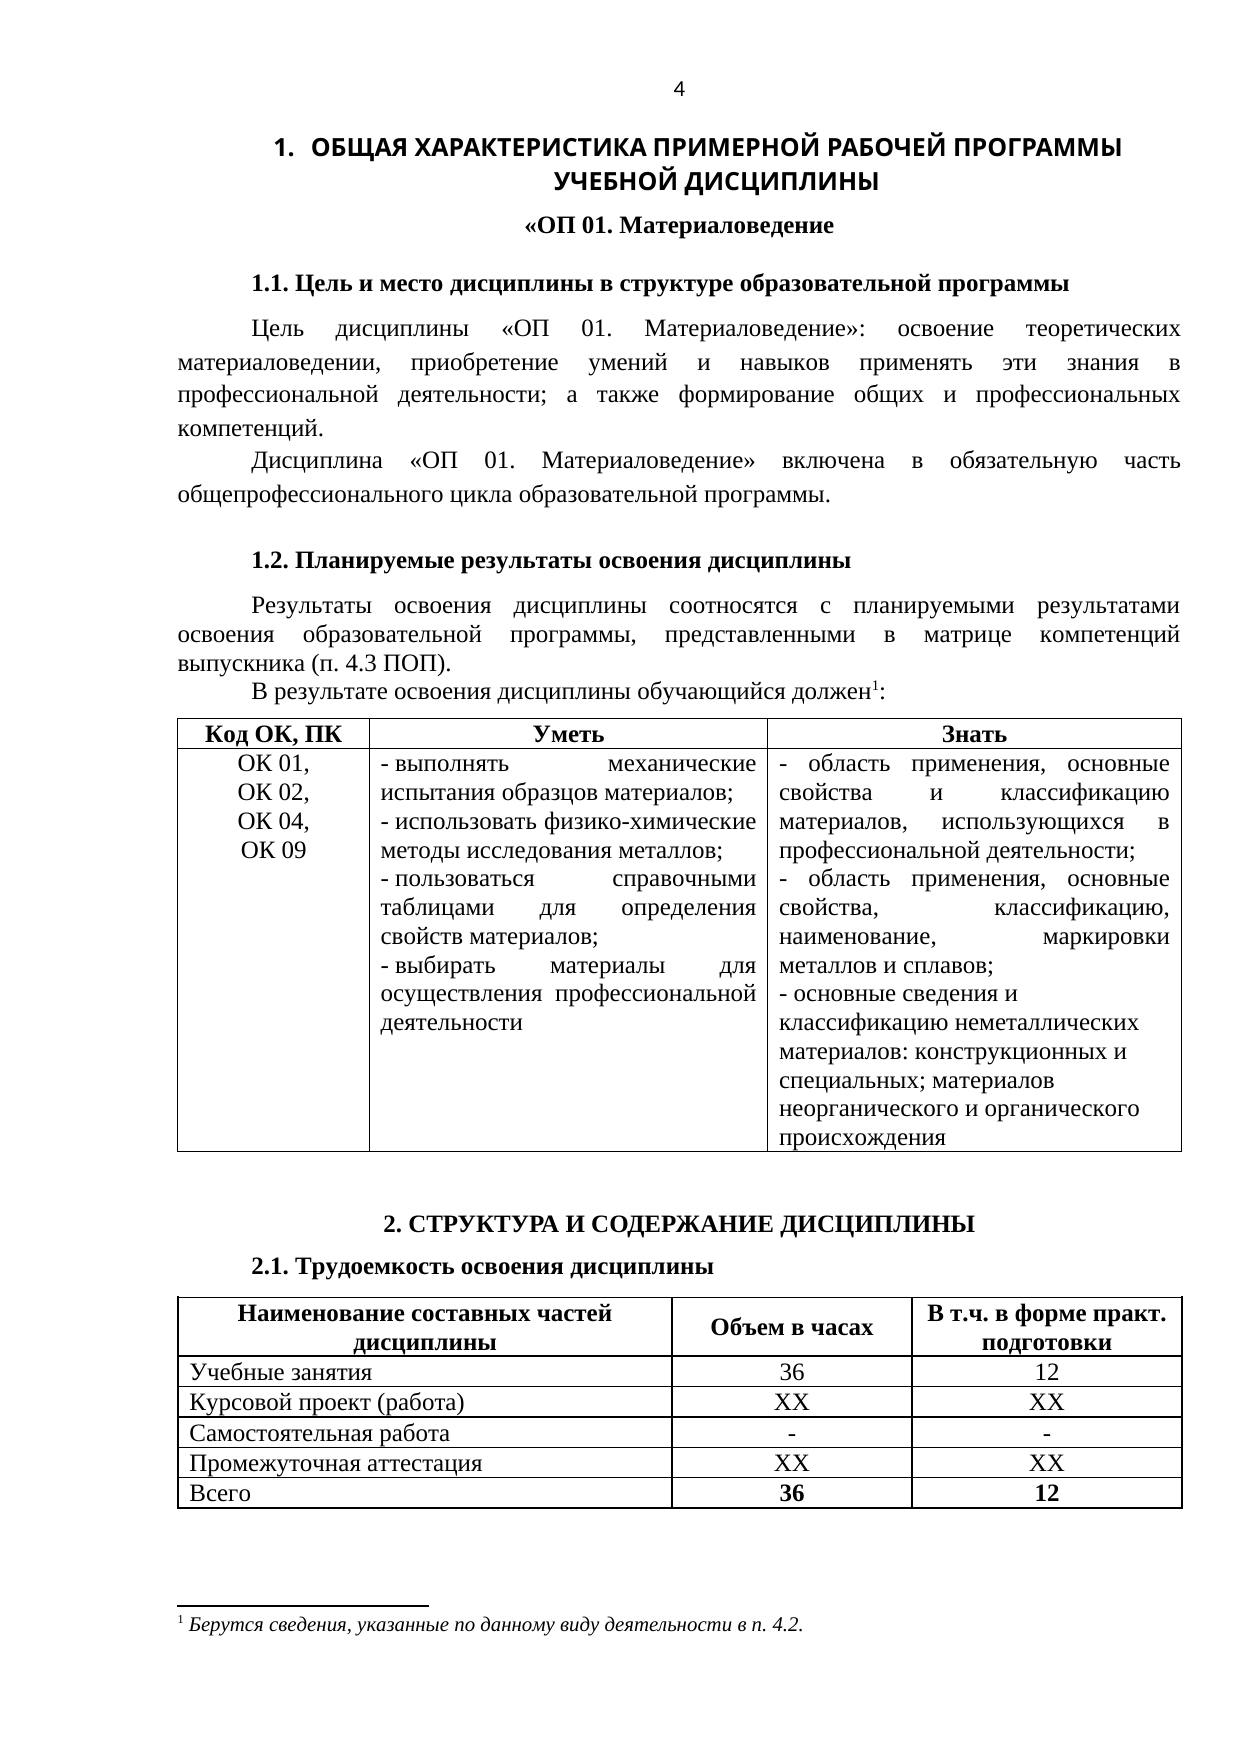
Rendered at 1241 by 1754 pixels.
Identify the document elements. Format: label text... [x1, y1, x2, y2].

table_cell 36 [673, 1478, 911, 1507]
table_cell Курсовой проект (работа) [179, 1387, 671, 1416]
table_cell ХХ [673, 1387, 911, 1416]
text «ОП 01. Материаловедение [177, 211, 1181, 239]
table_cell - выполнять механические испытания образцов материалов; - использовать физико-химические методы исследования металлов; - пользоваться справочными таблицами для определения свойств материалов; - выбирать материалы для осуществления профессиональной деятельности [370, 749, 767, 1151]
text 2.1. Трудоемкость освоения дисциплины [177, 1251, 1181, 1279]
text Цель дисциплины «ОП 01. Материаловедение»: освоение теоретических материаловедении, приобретение умений и навыков применять эти знания в профессиональной деятельности; а также формирование общих и профессиональных компетенций. [177, 313, 1181, 347]
table_cell 12 [913, 1357, 1181, 1386]
table_cell ОК 01, ОК 02, ОК 04, ОК 09 [178, 749, 369, 1151]
text Дисциплина «ОП 01. Материаловедение» включена в обязательную часть общепрофессионального цикла образовательной программы. [177, 446, 1181, 507]
table_cell Всего [179, 1478, 671, 1507]
list Общая характеристика ПРИМЕРНОЙ РАБОЧЕЙ ПРОГРАММЫ УЧЕБНОЙ ДИСЦИПЛИНЫ [215, 130, 1181, 198]
text В результате освоения дисциплины обучающийся должен: [177, 676, 1181, 705]
text 2. Структура и содержание ДИСЦИПЛИНЫ [177, 1209, 1181, 1238]
text 1.1. Цель и место дисциплины в структуре образовательной программы [177, 268, 1181, 297]
table_header Объем в часах [673, 1298, 911, 1355]
table_cell Учебные занятия [179, 1357, 671, 1386]
table_cell - [673, 1418, 911, 1446]
table_header Уметь [370, 719, 767, 747]
table_cell Самостоятельная работа [179, 1418, 671, 1446]
table_header Код ОК, ПК [178, 719, 369, 747]
table_cell ХХ [913, 1387, 1181, 1416]
table_cell 12 [913, 1478, 1181, 1507]
table_header Знать [768, 719, 1181, 747]
table_header Наименование составных частей дисциплины [179, 1298, 671, 1355]
table_header В т.ч. в форме практ. подготовки [913, 1298, 1181, 1355]
text 1.2. Планируемые результаты освоения дисциплины [177, 545, 1181, 573]
table_cell 36 [673, 1357, 911, 1386]
table_cell - область применения, основные свойства и классификацию материалов, использующихся в профессиональной деятельности; - область применения, основные свойства, классификацию, наименование, маркировки металлов и сплавов; - основные сведения и классификацию неметаллических материалов: конструкционных и специальных; материалов неорганического и органического происхождения [768, 749, 1181, 1151]
text Цель дисциплины «ОП 01. Материаловедение»: освоение теоретических материаловедении, приобретение умений и навыков применять эти знания в профессиональной деятельности; а также формирование общих и профессиональных компетенций. [177, 408, 1181, 441]
table_cell - [913, 1418, 1181, 1446]
table_cell ХХ [913, 1448, 1181, 1477]
table_cell Промежуточная аттестация [179, 1448, 671, 1477]
text Результаты освоения дисциплины соотносятся с планируемыми результатами освоения образовательной программы, представленными в матрице компетенций выпускника (п. 4.3 ПОП). [177, 590, 1181, 676]
table_cell ХХ [673, 1448, 911, 1477]
